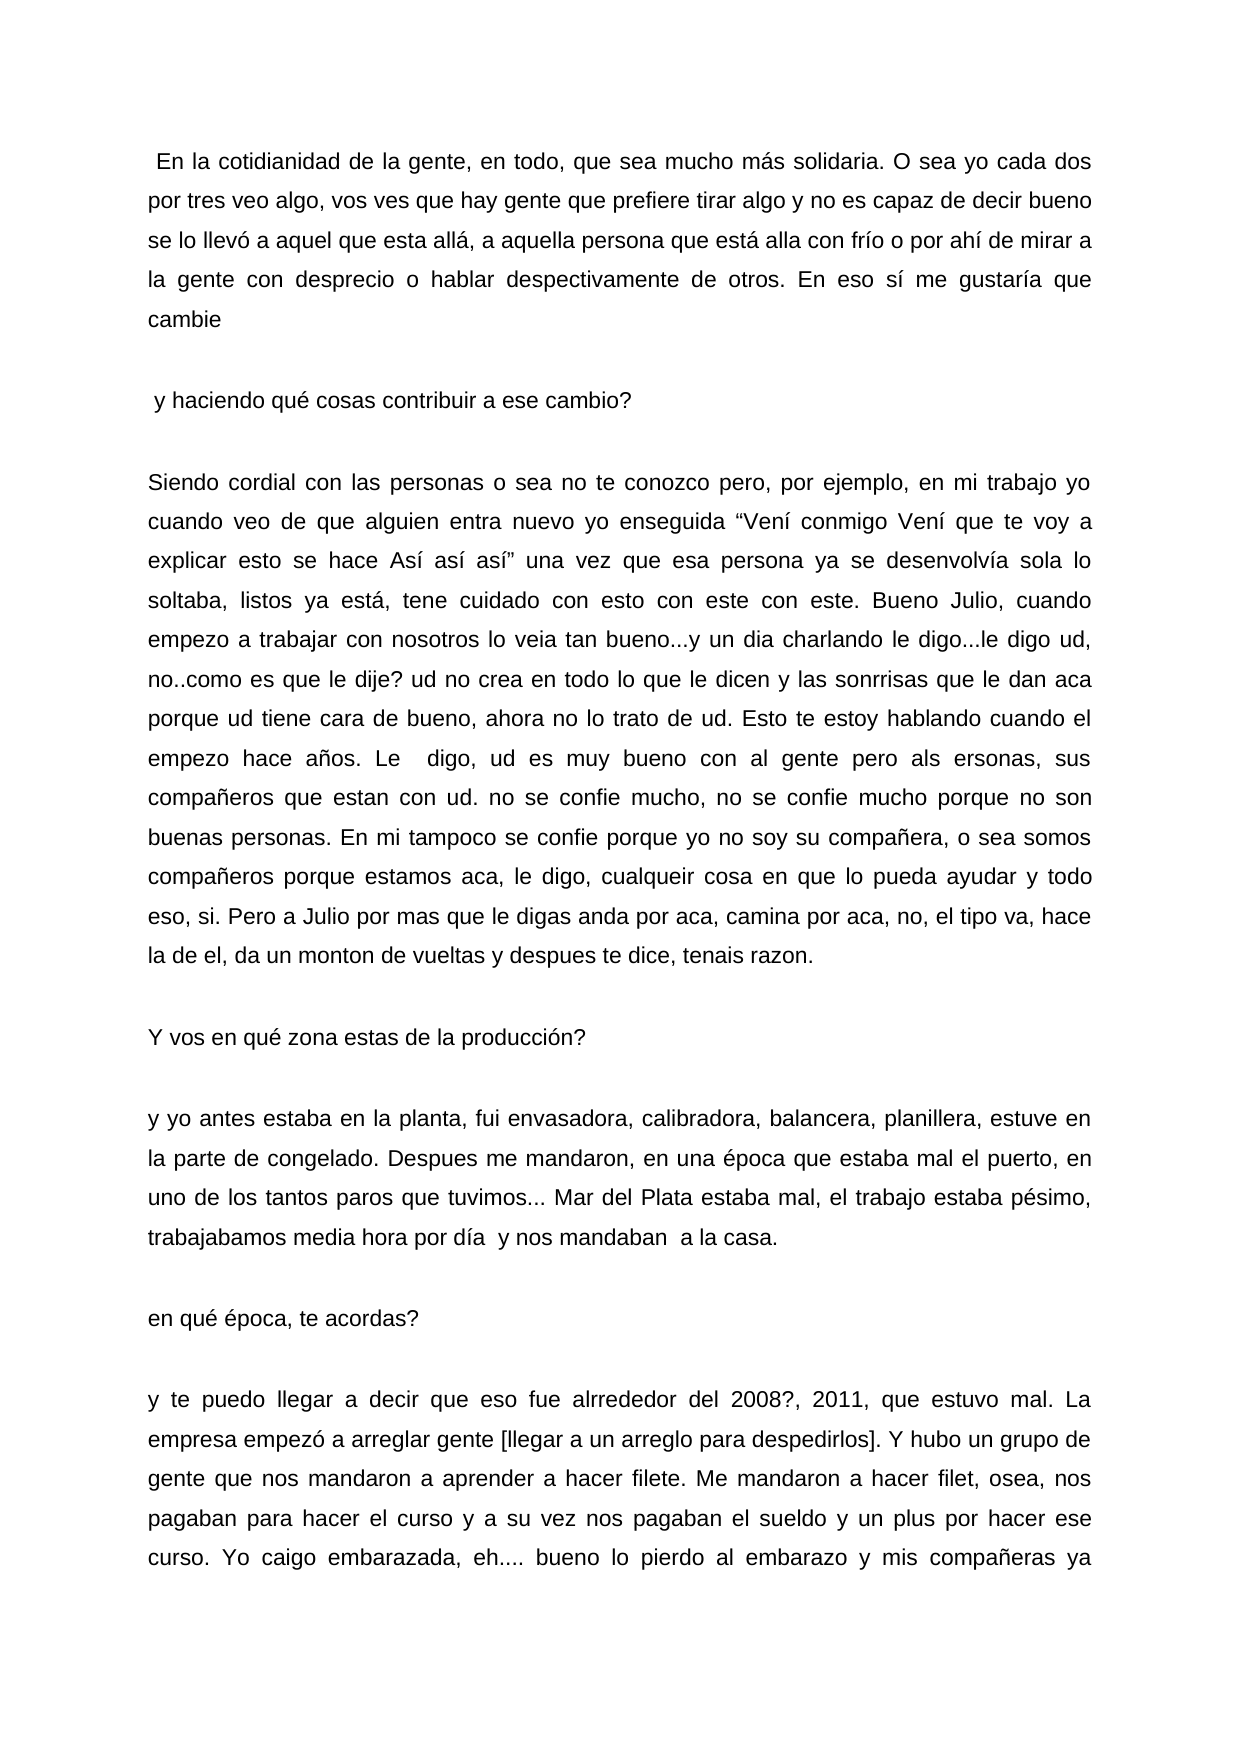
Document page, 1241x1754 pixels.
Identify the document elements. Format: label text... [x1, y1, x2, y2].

text Siendo cordial con las personas o sea no te conozco pero, por ejemplo, en mi trabajo yo cuando veo de que alguien entra nuevo yo enseguida “Vení conmigo Vení que te voy a explicar esto se hace Así así así” una vez que esa persona ya se desenvolvía sola lo soltaba, listos ya está, tene cuidado con esto con este con este. Bueno Julio, cuando empezo a trabajar con nosotros lo veia tan bueno...y un dia charlando le digo...le digo ud, no..como es que le dije? ud no crea en todo lo que le dicen y las sonrrisas que le dan aca porque ud tiene cara de bueno, ahora no lo trato de ud. Esto te estoy hablando cuando el empezo hace años. Le digo, ud es muy bueno con al gente pero als ersonas, sus compañeros que estan con ud. no se confie mucho, no se confie mucho porque no son buenas personas. En mi tampoco se confie porque yo no soy su compañera, o sea somos compañeros porque estamos aca, le digo, cualqueir cosa en que lo pueda ayudar y todo eso, si. Pero a Julio por mas que le digas anda por aca, camina por aca, no, el tipo va, hace la de el, da un monton de vueltas y despues te dice, tenais razon. [148, 468, 1093, 968]
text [148, 1386, 1093, 1571]
text En la cotidianidad de la gente, en todo, que sea mucho más solidaria. O sea yo cada dos por tres veo algo, vos ves que hay gente que prefiere tirar algo y no es capaz de decir bueno se lo llevó a aquel que esta allá, a aquella persona que está alla con frío o por ahí de mirar a la gente con desprecio o hablar despectivamente de otros. En eso sí me gustaría que cambie [148, 148, 1093, 332]
text en qué época, te acordas? [148, 1305, 1093, 1331]
text y haciendo qué cosas contribuir a ese cambio? [148, 387, 1093, 413]
text y yo antes estaba en la planta, fui envasadora, calibradora, balancera, planillera, estuve en la parte de congelado. Despues me mandaron, en una época que estaba mal el puerto, en uno de los tantos paros que tuvimos... Mar del Plata estaba mal, el trabajo estaba pésimo, trabajabamos media hora por día y nos mandaban a la casa. [148, 1105, 1093, 1250]
text Y vos en qué zona estas de la producción? [148, 1024, 1093, 1050]
